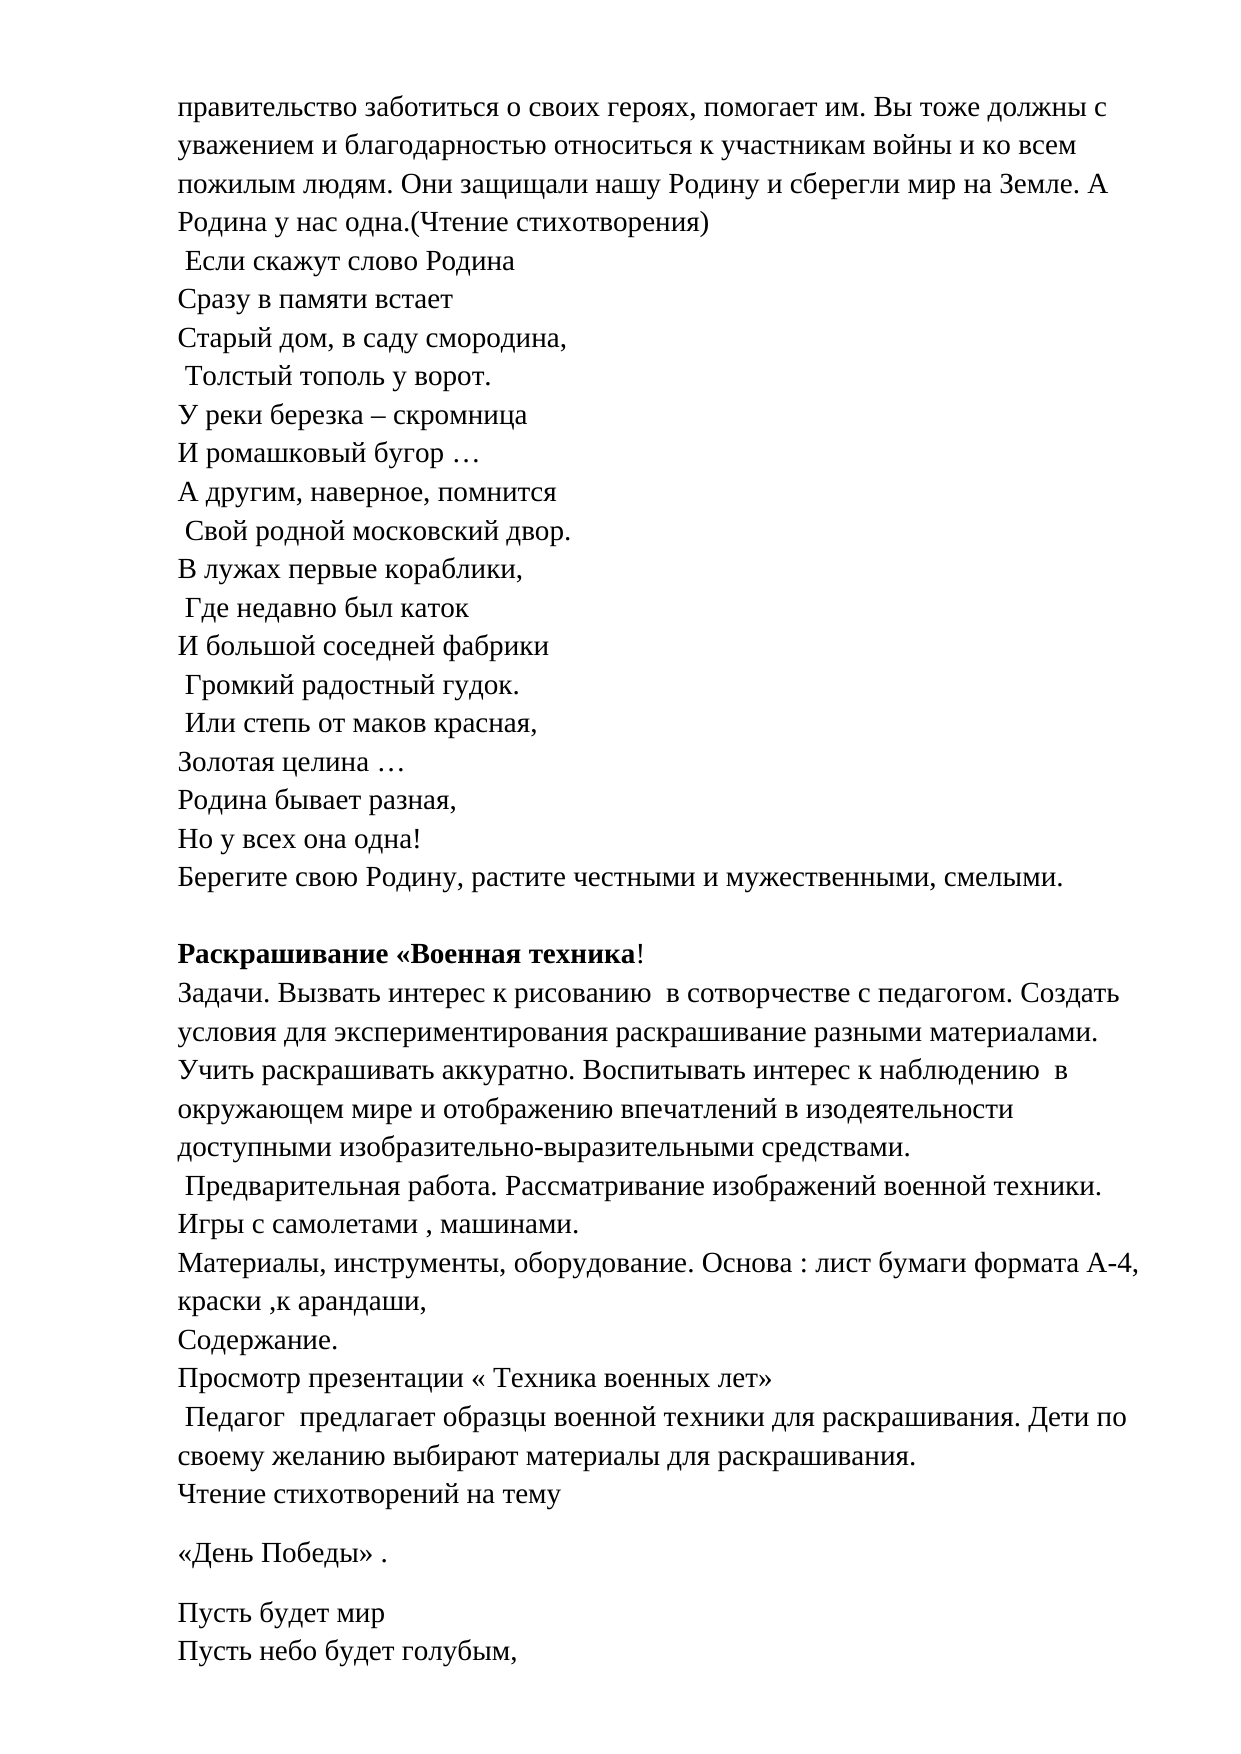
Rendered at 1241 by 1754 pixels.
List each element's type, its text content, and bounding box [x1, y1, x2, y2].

text Где недавно был каток [177, 590, 1152, 623]
text Если скажут слово Родина [177, 243, 1152, 276]
text Содержание. [177, 1322, 1152, 1356]
text Сразу в памяти встает [177, 281, 1152, 315]
text Берегите свою Родину, растите честными и мужественными, смелыми. [177, 859, 1152, 893]
text Раскрашивание «Военная техника! [177, 937, 1152, 970]
text И ромашковый бугор … [177, 436, 1152, 469]
text «День Победы» . [177, 1536, 1152, 1569]
text Свой родной московский двор. [177, 513, 1152, 546]
text Предварительная работа. Рассматривание изображений военной техники. Игры с самолетами , машинами. [177, 1168, 1152, 1240]
text А другим, наверное, помнится [177, 474, 1152, 508]
text Чтение стихотворений на тему [177, 1476, 1152, 1510]
text Родина бывает разная, [177, 782, 1152, 816]
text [177, 89, 1152, 238]
text Золотая целина … [177, 744, 1152, 777]
text Или степь от маков красная, [177, 705, 1152, 739]
text Толстый тополь у ворот. [177, 358, 1152, 392]
text Педагог предлагает образцы военной техники для раскрашивания. Дети по своему желанию выбирают материалы для раскрашивания. [177, 1399, 1152, 1471]
text В лужах первые кораблики, [177, 551, 1152, 585]
text Пусть будет мир [177, 1595, 1152, 1628]
text Просмотр презентации « Техника военных лет» [177, 1361, 1152, 1394]
text Материалы, инструменты, оборудование. Основа : лист бумаги формата А-4, краски ,к арандаши, [177, 1245, 1152, 1317]
text И большой соседней фабрики [177, 628, 1152, 662]
text Старый дом, в саду смородина, [177, 320, 1152, 353]
text Задачи. Вызвать интерес к рисованию в сотворчестве с педагогом. Создать условия для экспериментирования раскрашивание разными материалами. Учить раскрашивать аккуратно. Воспитывать интерес к наблюдению в окружающем мире и отображению впечатлений в изодеятельности доступными изобразительно-выразительными средствами. [177, 975, 1152, 1163]
text Но у всех она одна! [177, 821, 1152, 854]
text Пусть небо будет голубым, [177, 1633, 1152, 1667]
text У реки березка – скромница [177, 397, 1152, 431]
text Громкий радостный гудок. [177, 667, 1152, 700]
